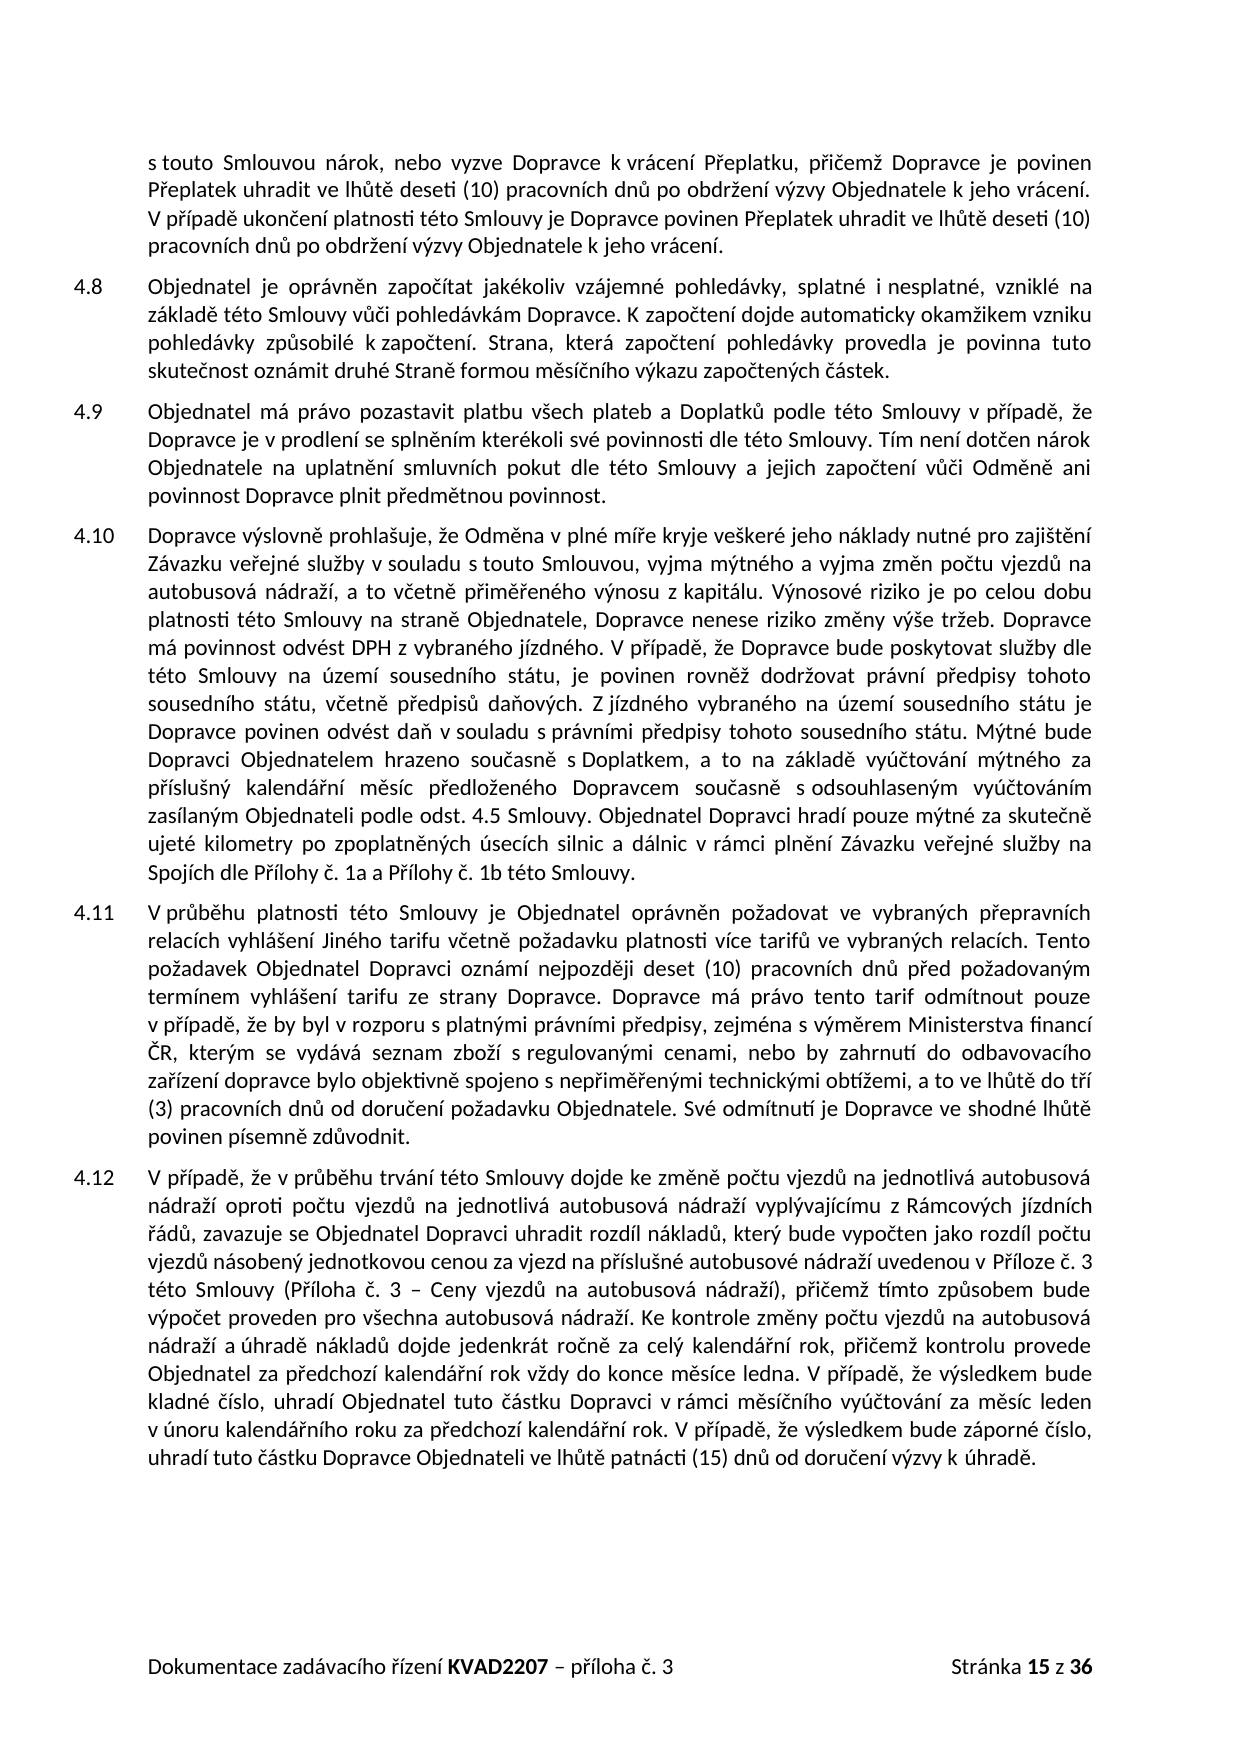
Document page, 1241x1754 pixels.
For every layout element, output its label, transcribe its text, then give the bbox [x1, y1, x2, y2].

text V případě, že v průběhu trvání této Smlouvy dojde ke změně počtu vjezdů na jednotlivá autobusová nádraží oproti počtu vjezdů na jednotlivá autobusová nádraží vyplývajícímu z Rámcových jízdních řádů, zavazuje se Objednatel Dopravci uhradit rozdíl nákladů, který bude vypočten jako rozdíl počtu vjezdů násobený jednotkovou cenou za vjezd na příslušné autobusové nádraží uvedenou v Příloze č. 3 této Smlouvy (Příloha č. 3 – Ceny vjezdů na autobusová nádraží), přičemž tímto způsobem bude výpočet proveden pro všechna autobusová nádraží. Ke kontrole změny počtu vjezdů na autobusová nádraží a úhradě nákladů dojde jedenkrát ročně za celý kalendářní rok, přičemž kontrolu provede Objednatel za předchozí kalendářní rok vždy do konce měsíce ledna. V případě, že výsledkem bude kladné číslo, uhradí Objednatel tuto částku Dopravci v rámci měsíčního vyúčtování za měsíc leden v únoru kalendářního roku za předchozí kalendářní rok. V případě, že výsledkem bude záporné číslo, uhradí tuto částku Dopravce Objednateli ve lhůtě patnácti (15) dnů od doručení výzvy k úhradě. [74, 1163, 1093, 1471]
text Objednatel je oprávněn započítat jakékoliv vzájemné pohledávky, splatné i nesplatné, vzniklé na základě této Smlouvy vůči pohledávkám Dopravce. K započtení dojde automaticky okamžikem vzniku pohledávky způsobilé k započtení. Strana, která započtení pohledávky provedla je povinna tuto skutečnost oznámit druhé Straně formou měsíčního výkazu započtených částek. [74, 272, 1093, 384]
text V průběhu platnosti této Smlouvy je Objednatel oprávněn požadovat ve vybraných přepravních relacích vyhlášení Jiného tarifu včetně požadavku platnosti více tarifů ve vybraných relacích. Tento požadavek Objednatel Dopravci oznámí nejpozději deset (10) pracovních dnů před požadovaným termínem vyhlášení tarifu ze strany Dopravce. Dopravce má právo tento tarif odmítnout pouze v případě, že by byl v rozporu s platnými právními předpisy, zejména s výměrem Ministerstva financí ČR, kterým se vydává seznam zboží s regulovanými cenami, nebo by zahrnutí do odbavovacího zařízení dopravce bylo objektivně spojeno s nepřiměřenými technickými obtížemi, a to ve lhůtě do tří (3) pracovních dnů od doručení požadavku Objednatele. Své odmítnutí je Dopravce ve shodné lhůtě povinen písemně zdůvodnit. [74, 898, 1093, 1150]
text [74, 148, 1093, 260]
text Objednatel má právo pozastavit platbu všech plateb a Doplatků podle této Smlouvy v případě, že Dopravce je v prodlení se splněním kterékoli své povinnosti dle této Smlouvy. Tím není dotčen nárok Objednatele na uplatnění smluvních pokut dle této Smlouvy a jejich započtení vůči Odměně ani povinnost Dopravce plnit předmětnou povinnost. [74, 397, 1093, 509]
text Dopravce výslovně prohlašuje, že Odměna v plné míře kryje veškeré jeho náklady nutné pro zajištění Závazku veřejné služby v souladu s touto Smlouvou, vyjma mýtného a vyjma změn počtu vjezdů na autobusová nádraží, a to včetně přiměřeného výnosu z kapitálu. Výnosové riziko je po celou dobu platnosti této Smlouvy na straně Objednatele, Dopravce nenese riziko změny výše tržeb. Dopravce má povinnost odvést DPH z vybraného jízdného. V případě, že Dopravce bude poskytovat služby dle této Smlouvy na území sousedního státu, je povinen rovněž dodržovat právní předpisy tohoto sousedního státu, včetně předpisů daňových. Z jízdného vybraného na území sousedního státu je Dopravce povinen odvést daň v souladu s právními předpisy tohoto sousedního státu. Mýtné bude Dopravci Objednatelem hrazeno současně s Doplatkem, a to na základě vyúčtování mýtného za příslušný kalendářní měsíc předloženého Dopravcem současně s odsouhlaseným vyúčtováním zasílaným Objednateli podle odst. 4.5 Smlouvy. Objednatel Dopravci hradí pouze mýtné za skutečně ujeté kilometry po zpoplatněných úsecích silnic a dálnic v rámci plnění Závazku veřejné služby na Spojích dle Přílohy č. 1a a Přílohy č. 1b této Smlouvy. [74, 521, 1093, 886]
